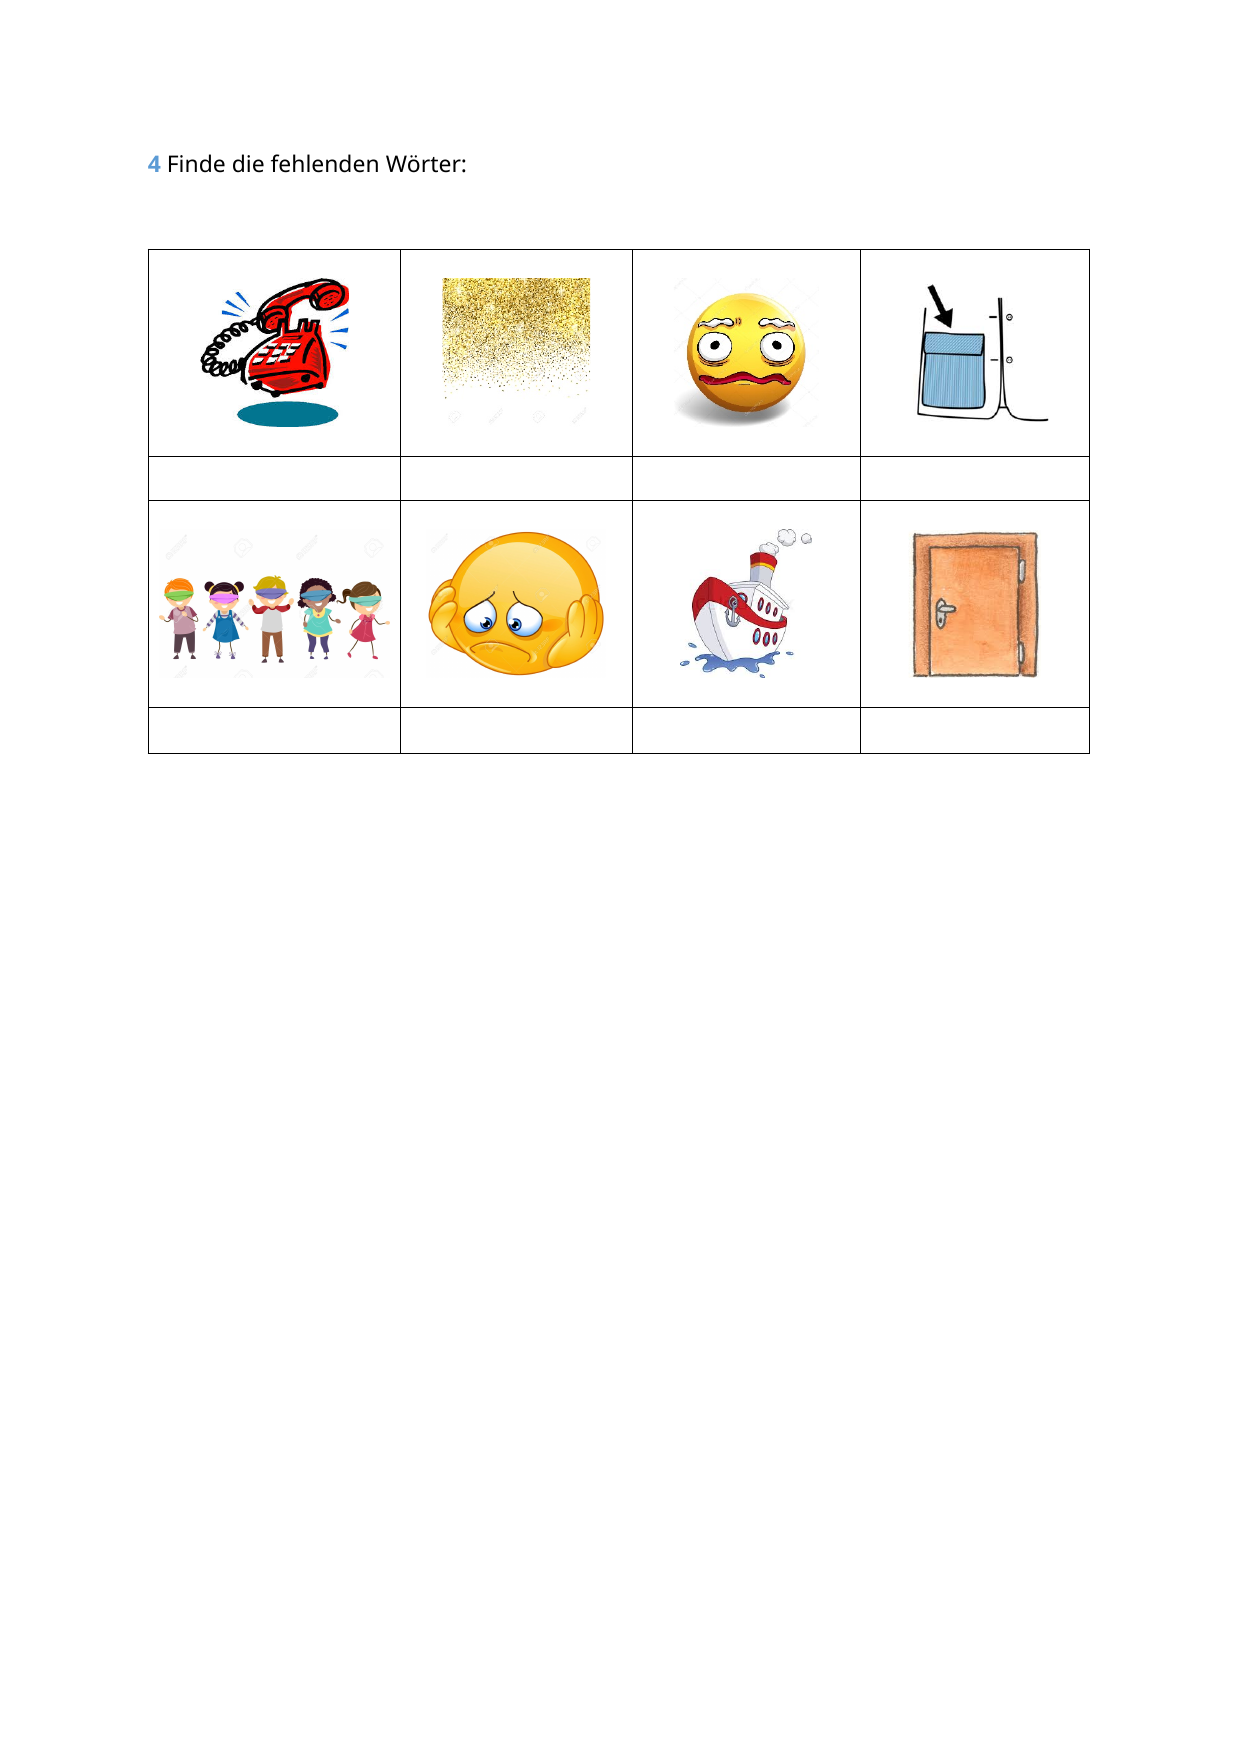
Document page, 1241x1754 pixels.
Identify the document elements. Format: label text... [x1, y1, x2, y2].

table_cell [149, 457, 400, 499]
picture [442, 278, 591, 427]
table_cell [861, 501, 1089, 707]
table_cell [401, 501, 632, 707]
table_header [149, 250, 400, 456]
picture [200, 278, 349, 427]
picture [901, 278, 1049, 427]
text 4 Finde die fehlenden Wörter: [148, 148, 1093, 179]
table_header [401, 250, 632, 456]
picture [908, 530, 1042, 678]
table_cell [861, 457, 1089, 499]
picture [159, 529, 390, 678]
table_cell [149, 501, 400, 707]
picture [680, 529, 812, 678]
picture [673, 278, 819, 427]
table_cell [401, 708, 632, 752]
table_cell [633, 457, 860, 499]
table_cell [861, 708, 1089, 752]
table_cell [401, 457, 632, 499]
table_header [633, 250, 860, 456]
table_header [861, 250, 1089, 456]
table_cell [633, 708, 860, 752]
picture [426, 529, 606, 678]
table_cell [149, 708, 400, 752]
table_cell [633, 501, 860, 707]
